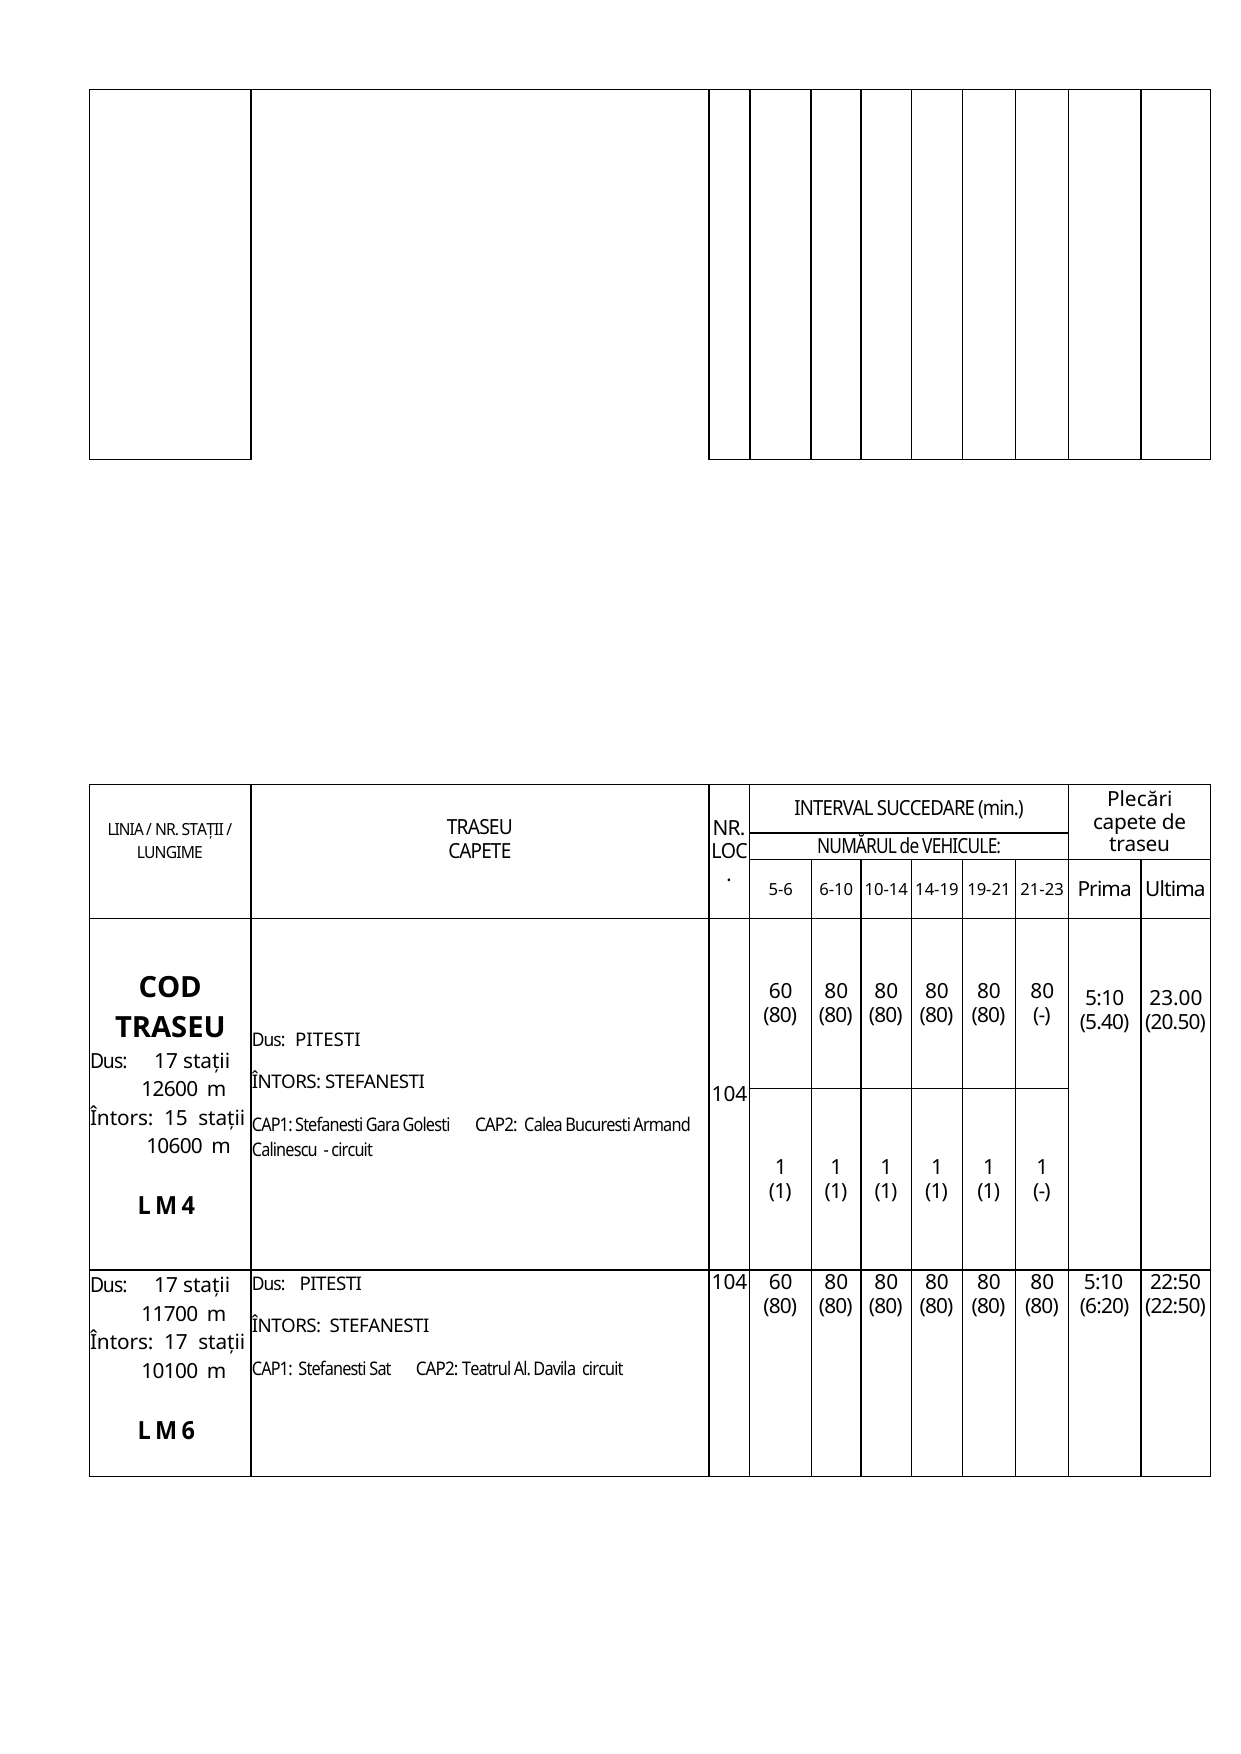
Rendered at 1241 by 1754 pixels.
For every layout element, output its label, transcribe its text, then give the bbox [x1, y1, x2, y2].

table_cell NUMĂRUL de VEHICULE: [750, 834, 1068, 859]
table_cell NR. LOC. [710, 785, 749, 918]
table_cell Prima [1069, 860, 1140, 918]
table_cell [252, 1271, 708, 1476]
table_cell 21-23 [1016, 860, 1068, 918]
table_cell 5-6 [750, 860, 811, 918]
table_cell 80 (-) [1016, 919, 1068, 1087]
table_cell 19-21 [963, 860, 1015, 918]
table_cell Dus: PITESTI ÎNTORS: STEFANESTI CAP1: Stefanesti Gara Golesti CAP2: Calea Bucuresti Armand Calinescu - circuit [252, 919, 708, 1269]
table_cell 6-10 [812, 860, 860, 918]
table_cell [1016, 90, 1068, 459]
table_cell 80 (80) [912, 1271, 962, 1476]
table_cell 22:50 (22:50) [1142, 1271, 1210, 1476]
table_cell 80 (80) [862, 919, 911, 1087]
table_cell Ultima [1142, 860, 1210, 918]
table_cell 23.00 (20.50) [1142, 919, 1210, 1269]
table_cell 80 (80) [963, 919, 1015, 1087]
table_cell 5:10 (5.40) [1069, 919, 1140, 1269]
table_cell 1 (1) [862, 1089, 911, 1269]
table_cell LINIA / NR. STAȚII / LUNGIME [90, 785, 250, 918]
table_cell 1 (1) [963, 1089, 1015, 1269]
table_cell TRASEU CAPETE [252, 785, 708, 918]
table_cell [751, 90, 810, 459]
table_cell [812, 90, 860, 459]
table_cell INTERVAL SUCCEDARE (min.) [750, 785, 1068, 832]
table_cell 104 [710, 1271, 749, 1476]
table_cell COD TRASEU Dus: 17 stații 12600 m Întors: 15 stații 10600 m L M 4 [90, 919, 250, 1269]
table_cell 80 (80) [812, 1271, 860, 1476]
table_cell 1 (1) [750, 1089, 811, 1269]
table_cell 14-19 [912, 860, 962, 918]
table_cell [862, 90, 911, 459]
table_cell 80 (80) [862, 1271, 911, 1476]
table_cell 1 (-) [1016, 1089, 1068, 1269]
table_cell 80 (80) [912, 919, 962, 1087]
table_cell Plecări capete de traseu [1069, 785, 1210, 859]
table_cell [89, 459, 1210, 783]
table_cell 10-14 [862, 860, 911, 918]
table_cell 80 (80) [812, 919, 860, 1087]
table_cell [912, 90, 962, 459]
table_cell [963, 90, 1015, 459]
table_cell 60 (80) [750, 919, 811, 1087]
table_cell 80 (80) [963, 1271, 1015, 1476]
table_cell 1 (1) [912, 1089, 962, 1269]
table_cell 104 [710, 919, 749, 1269]
table_cell 60 (80) [750, 1271, 811, 1476]
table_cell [90, 1271, 250, 1476]
table_cell 5:10 (6:20) [1069, 1271, 1140, 1476]
table_cell 80 (80) [1016, 1271, 1068, 1476]
table_cell 1 (1) [812, 1089, 860, 1269]
